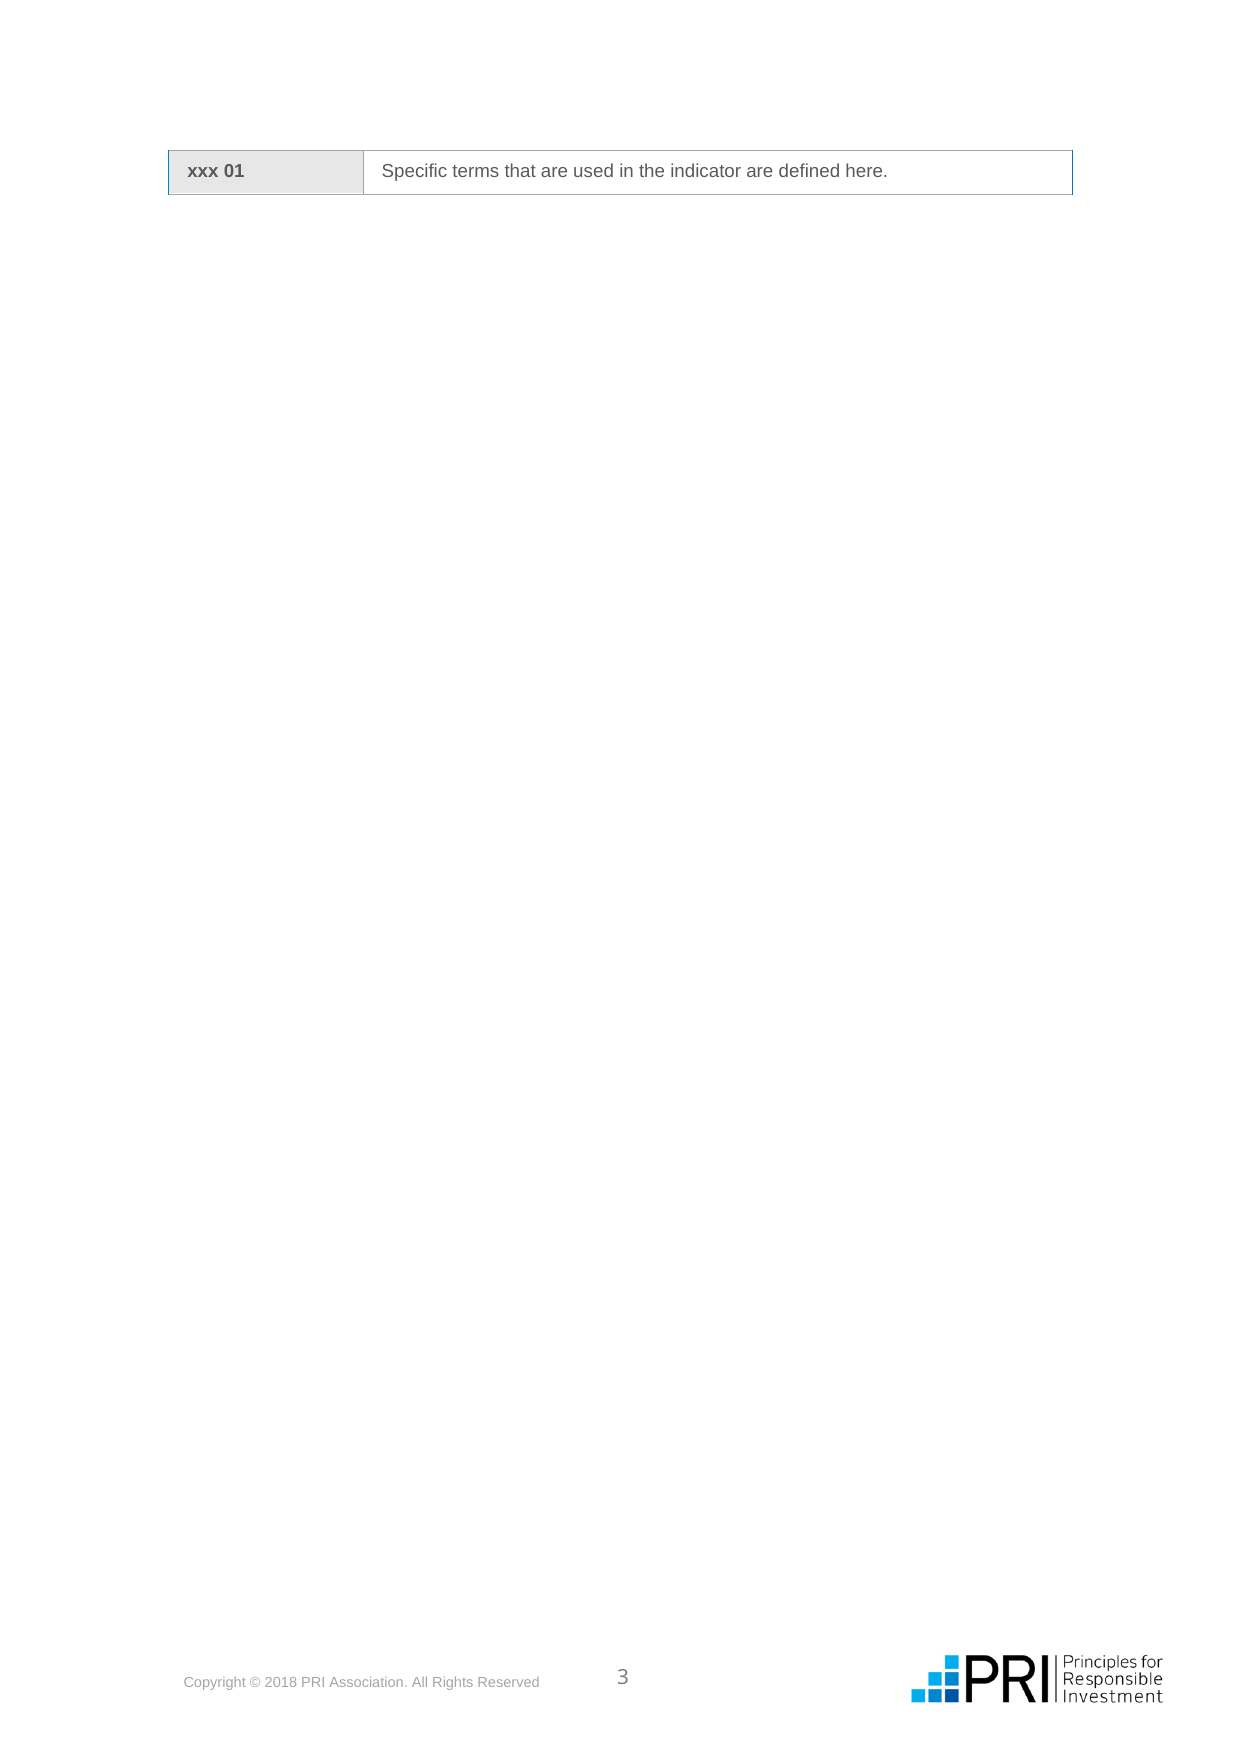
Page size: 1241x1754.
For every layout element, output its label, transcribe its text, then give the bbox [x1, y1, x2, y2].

picture [845, 1560, 1240, 1753]
table_cell xxx 01 [169, 151, 363, 193]
table_cell Specific terms that are used in the indicator are defined here. [364, 151, 1072, 193]
